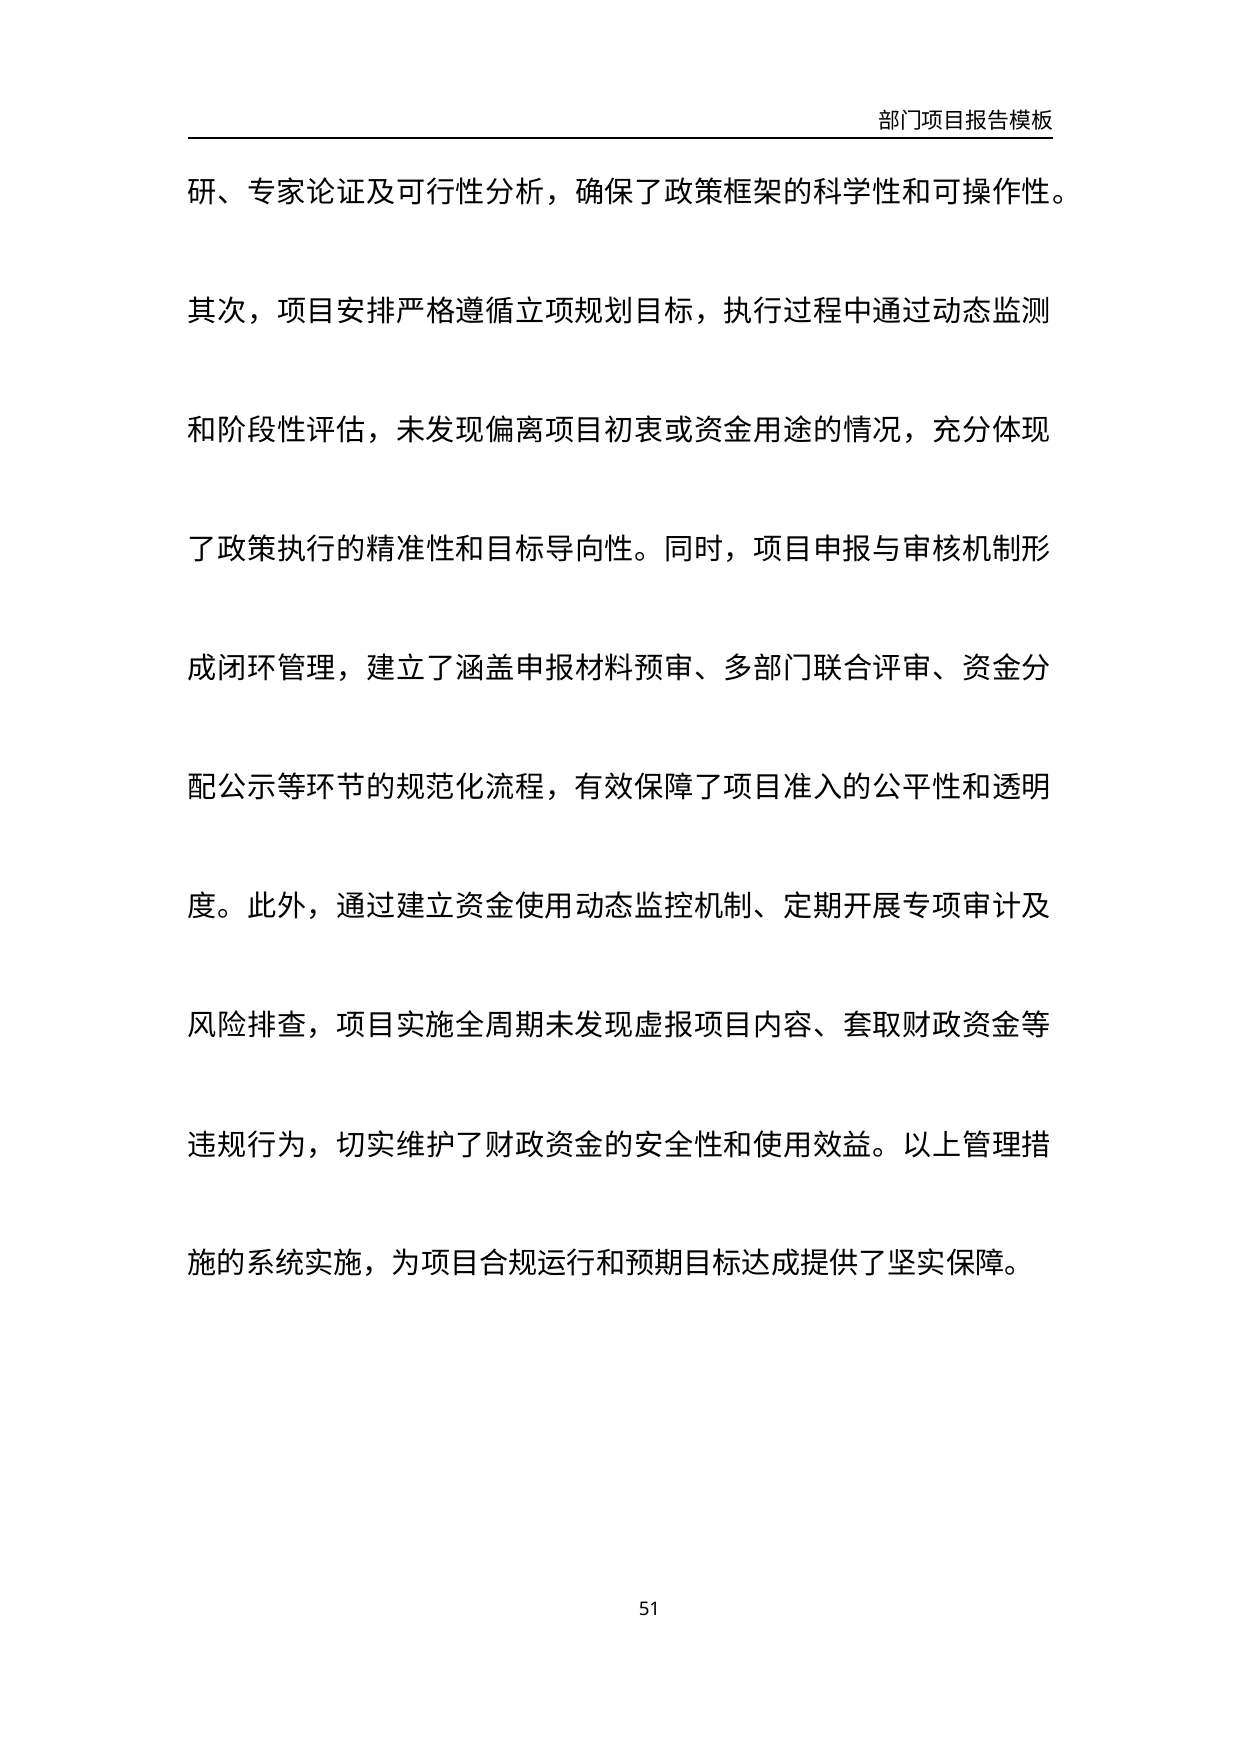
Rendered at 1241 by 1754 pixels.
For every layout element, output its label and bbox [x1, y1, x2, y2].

text [187, 150, 1053, 1301]
